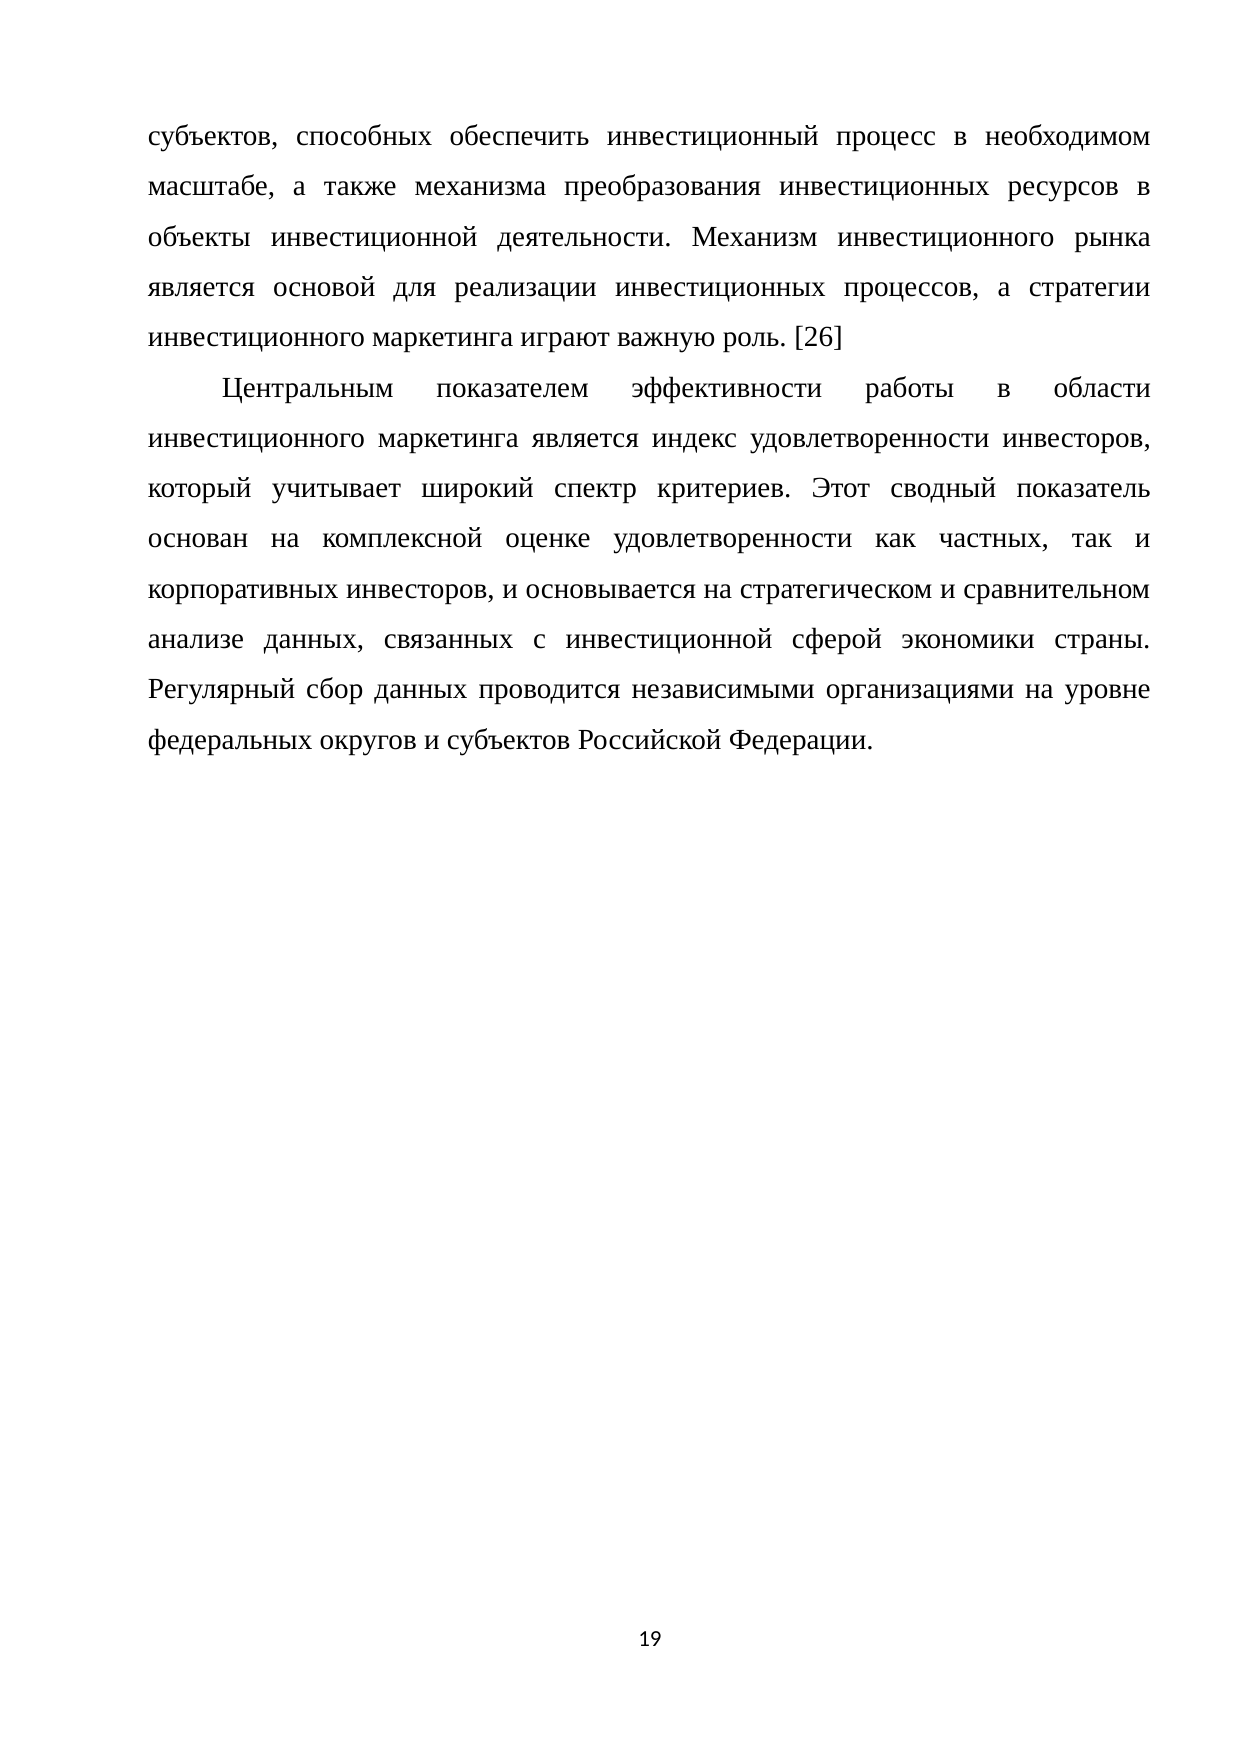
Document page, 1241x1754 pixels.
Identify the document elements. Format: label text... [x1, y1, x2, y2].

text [148, 118, 1152, 353]
text Центральным показателем эффективности работы в области инвестиционного маркетинга является индекс удовлетворенности инвесторов, который учитывает широкий спектр критериев. Этот сводный показатель основан на комплексной оценке удовлетворенности как частных, так и корпоративных инвесторов, и основывается на стратегическом и сравнительном анализе данных, связанных с инвестиционной сферой экономики страны. Регулярный сбор данных проводится независимыми организациями на уровне федеральных округов и субъектов Российской Федерации. [148, 370, 1152, 755]
